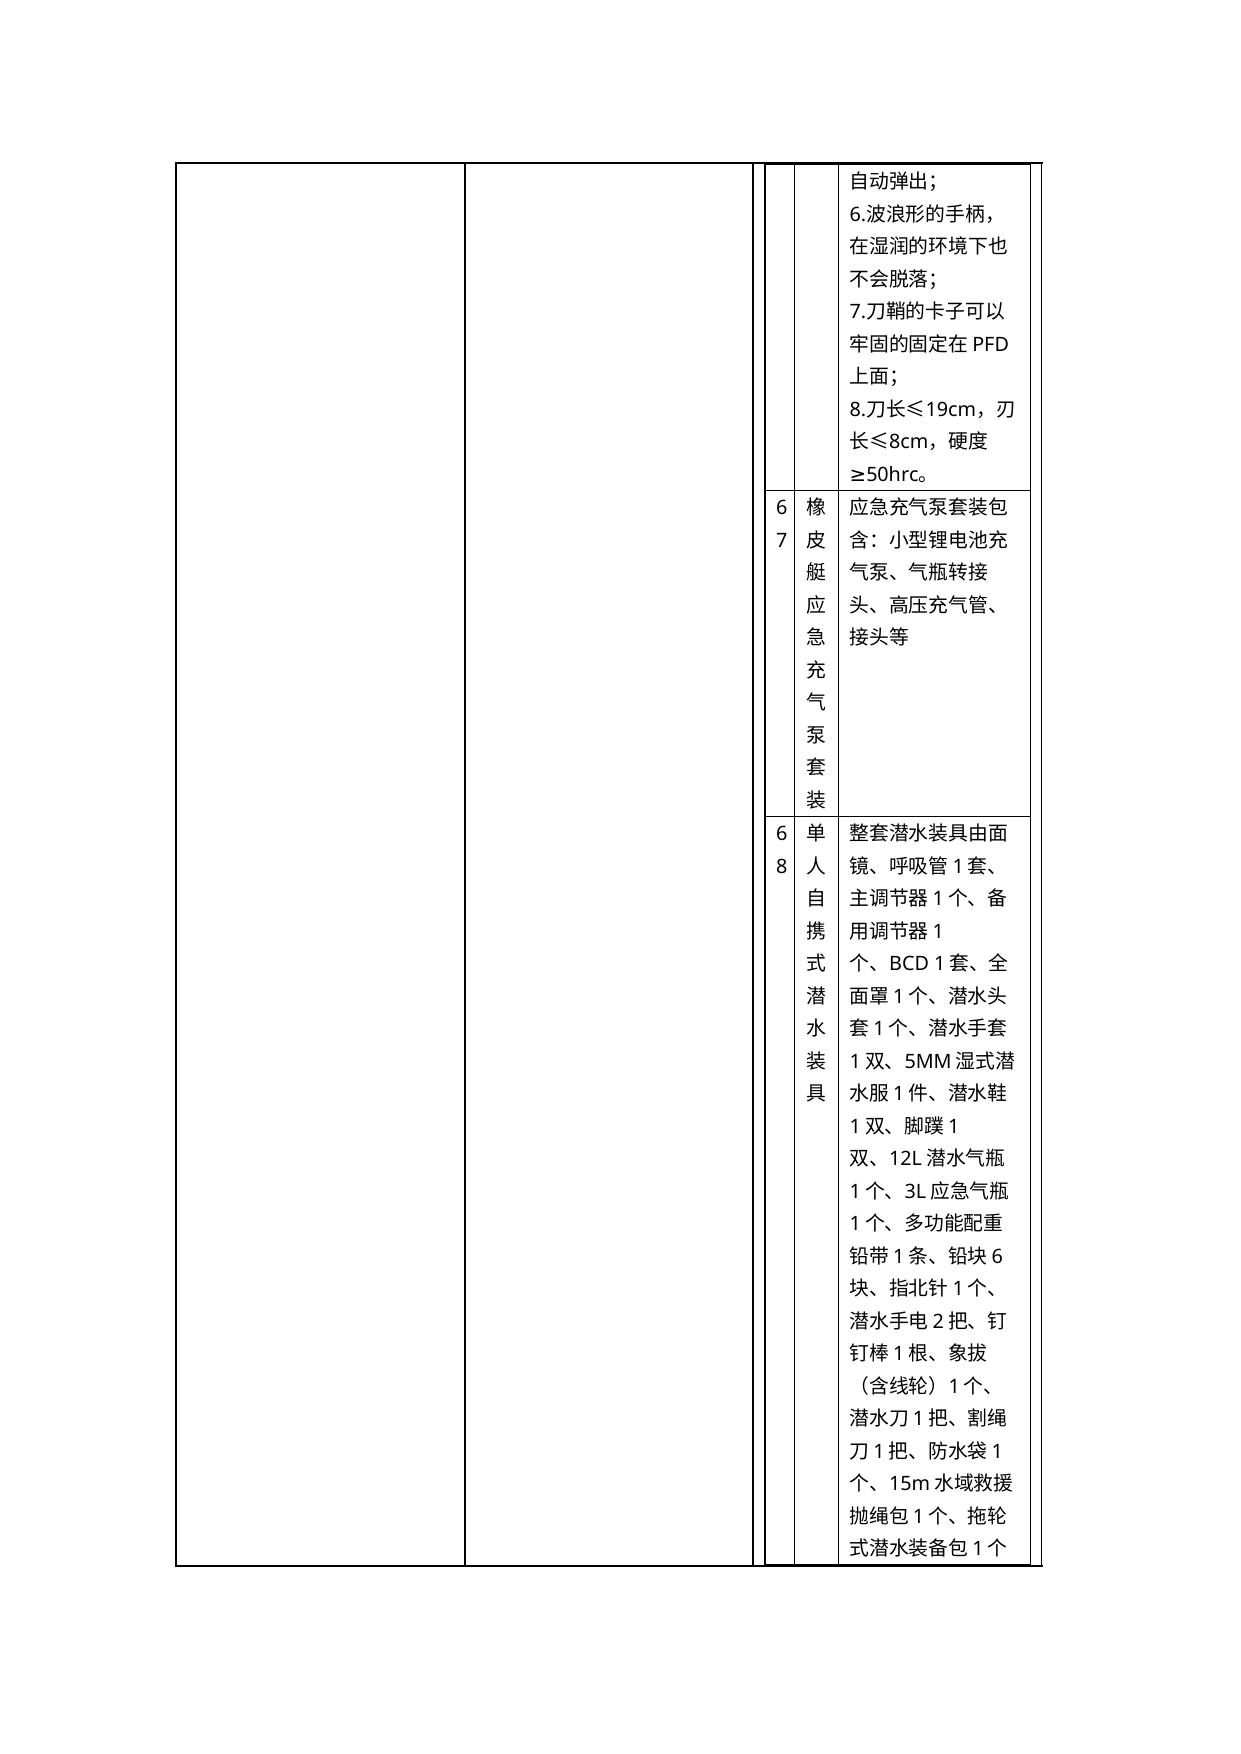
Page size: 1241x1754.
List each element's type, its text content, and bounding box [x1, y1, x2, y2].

table_cell 1 [177, 164, 464, 1565]
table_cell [795, 817, 838, 1564]
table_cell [795, 165, 838, 490]
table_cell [1031, 164, 1041, 1565]
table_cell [839, 165, 1030, 490]
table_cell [795, 491, 838, 816]
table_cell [839, 491, 1030, 816]
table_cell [754, 164, 764, 1565]
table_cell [839, 817, 1030, 1564]
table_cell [766, 165, 794, 490]
table_cell [466, 164, 752, 1565]
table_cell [766, 491, 794, 816]
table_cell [766, 817, 794, 1564]
